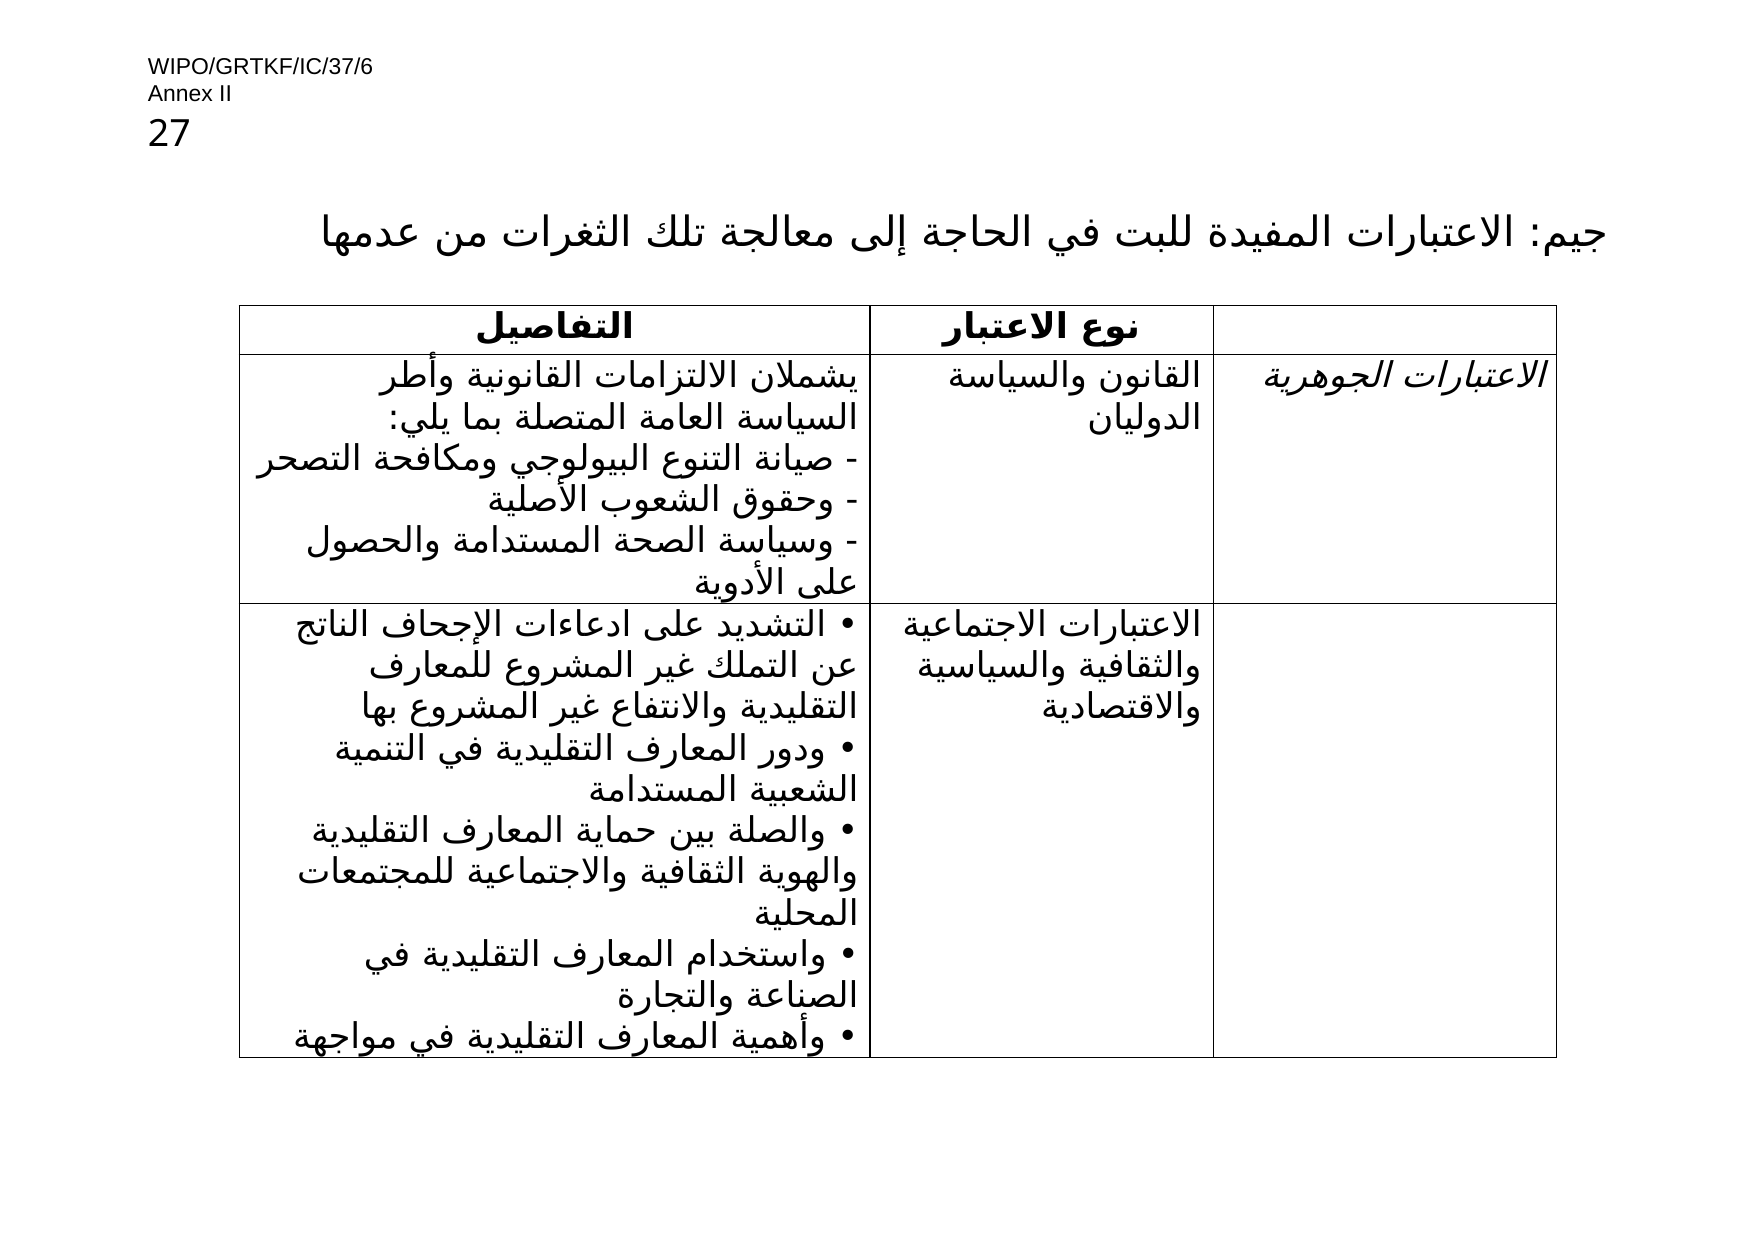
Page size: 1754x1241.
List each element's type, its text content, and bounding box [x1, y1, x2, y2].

table_header نوع الاعتبار [871, 306, 1213, 354]
table_header التفاصيل [240, 306, 869, 354]
table_cell الاعتبارات الجوهرية [1214, 355, 1556, 602]
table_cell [871, 604, 1213, 1057]
table_cell [1214, 604, 1556, 1057]
table_header [1214, 306, 1556, 354]
table_cell القانون والسياسة الدوليان [871, 355, 1213, 602]
table_cell يشملان الالتزامات القانونية وأطر السياسة العامة المتصلة بما يلي: - صيانة التنوع البيولوجي ومكافحة التصحر - وحقوق الشعوب الأصلية - وسياسة الصحة المستدامة والحصول على الأدوية [240, 355, 869, 602]
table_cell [240, 604, 869, 1057]
text جيم: الاعتبارات المفيدة للبت في الحاجة إلى معالجة تلك الثغرات من عدمها [148, 208, 1609, 256]
